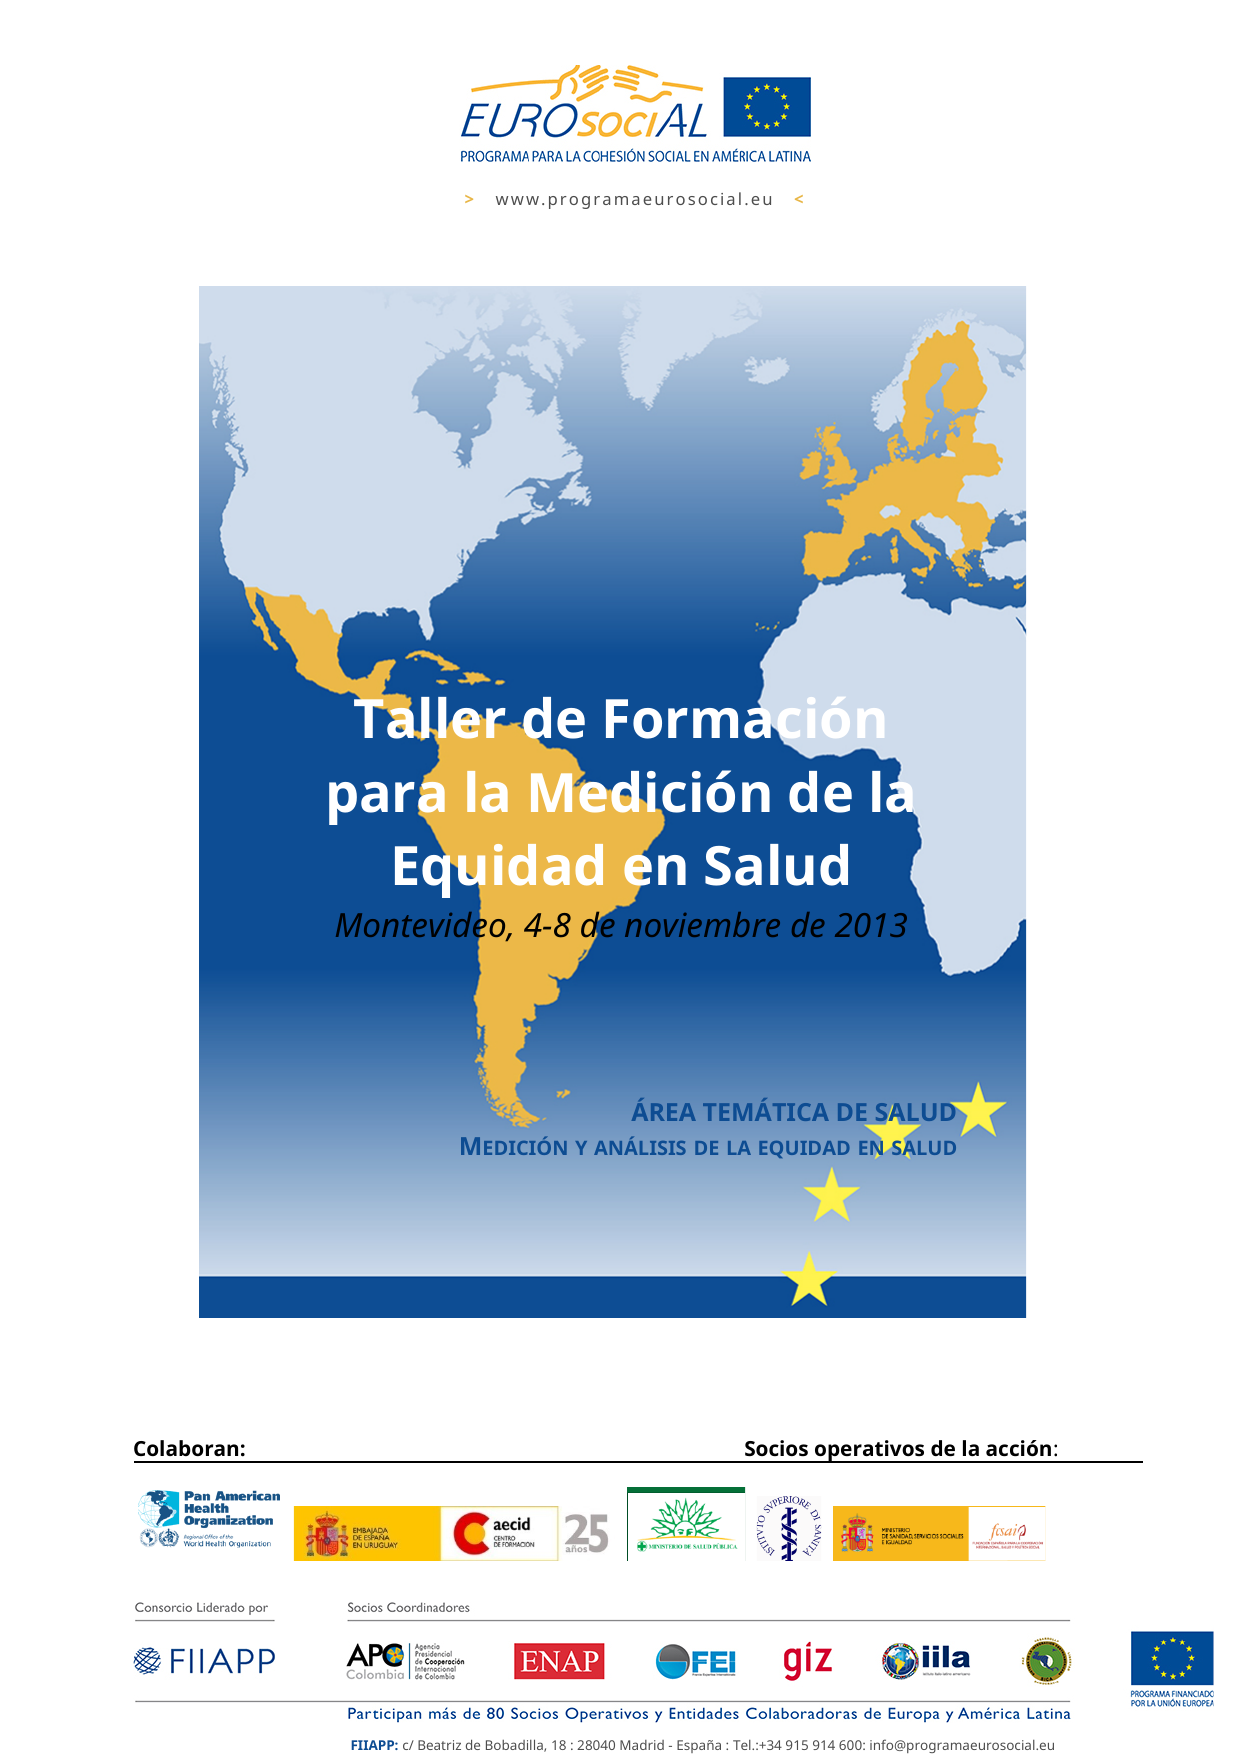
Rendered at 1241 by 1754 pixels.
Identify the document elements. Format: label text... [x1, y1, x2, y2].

text Colaboran: Socios operativos de la acción: [133, 1434, 1092, 1462]
picture [458, 65, 812, 163]
picture [293, 1506, 616, 1561]
picture [132, 1602, 1214, 1723]
picture [833, 1506, 1046, 1561]
picture [199, 286, 1027, 1318]
picture [132, 1486, 288, 1552]
